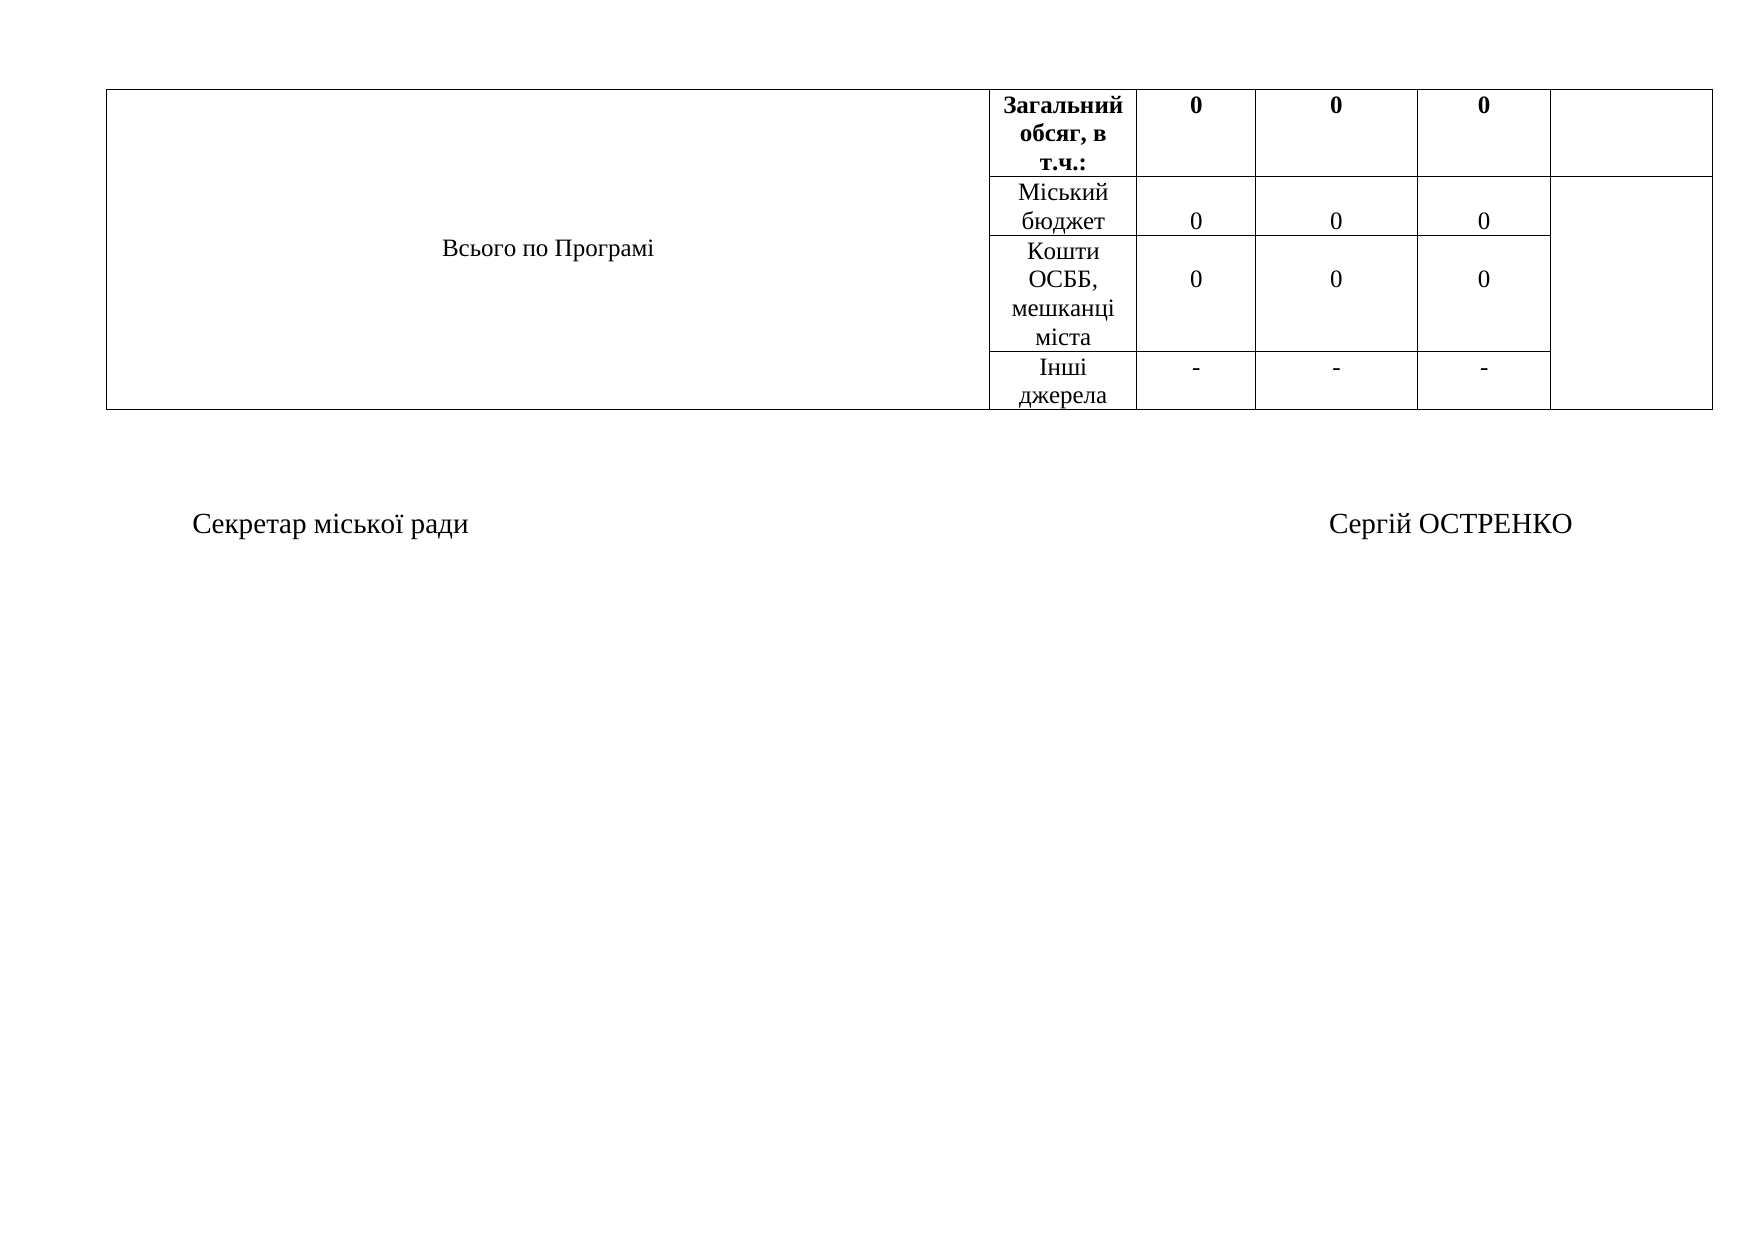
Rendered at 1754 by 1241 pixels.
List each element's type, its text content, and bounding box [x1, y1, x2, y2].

table_cell 0 [1256, 177, 1417, 235]
table_cell 0 [1137, 90, 1255, 176]
table_cell 0 [1256, 236, 1417, 351]
table_cell Всього по Програмі [107, 90, 989, 409]
table_cell 0 [1418, 90, 1550, 176]
table_cell Інші джерела [990, 352, 1136, 409]
table_cell [1551, 177, 1712, 409]
table_cell 0 [1256, 90, 1417, 176]
table_cell 0 [1418, 177, 1550, 235]
table_cell Загальний обсяг, в т.ч.: [990, 90, 1136, 176]
table_cell 0 [1418, 236, 1550, 351]
table_cell 0 [1137, 177, 1255, 235]
table_cell - [1418, 352, 1550, 409]
table_cell Міський бюджет [990, 177, 1136, 235]
table_cell [1551, 90, 1712, 176]
text Секретар міської ради Сергій ОСТРЕНКО [118, 506, 1636, 540]
table_cell Кошти ОСББ, мешканці міста [990, 236, 1136, 351]
table_cell 0 [1137, 236, 1255, 351]
table_cell - [1256, 352, 1417, 409]
table_cell - [1137, 352, 1255, 409]
